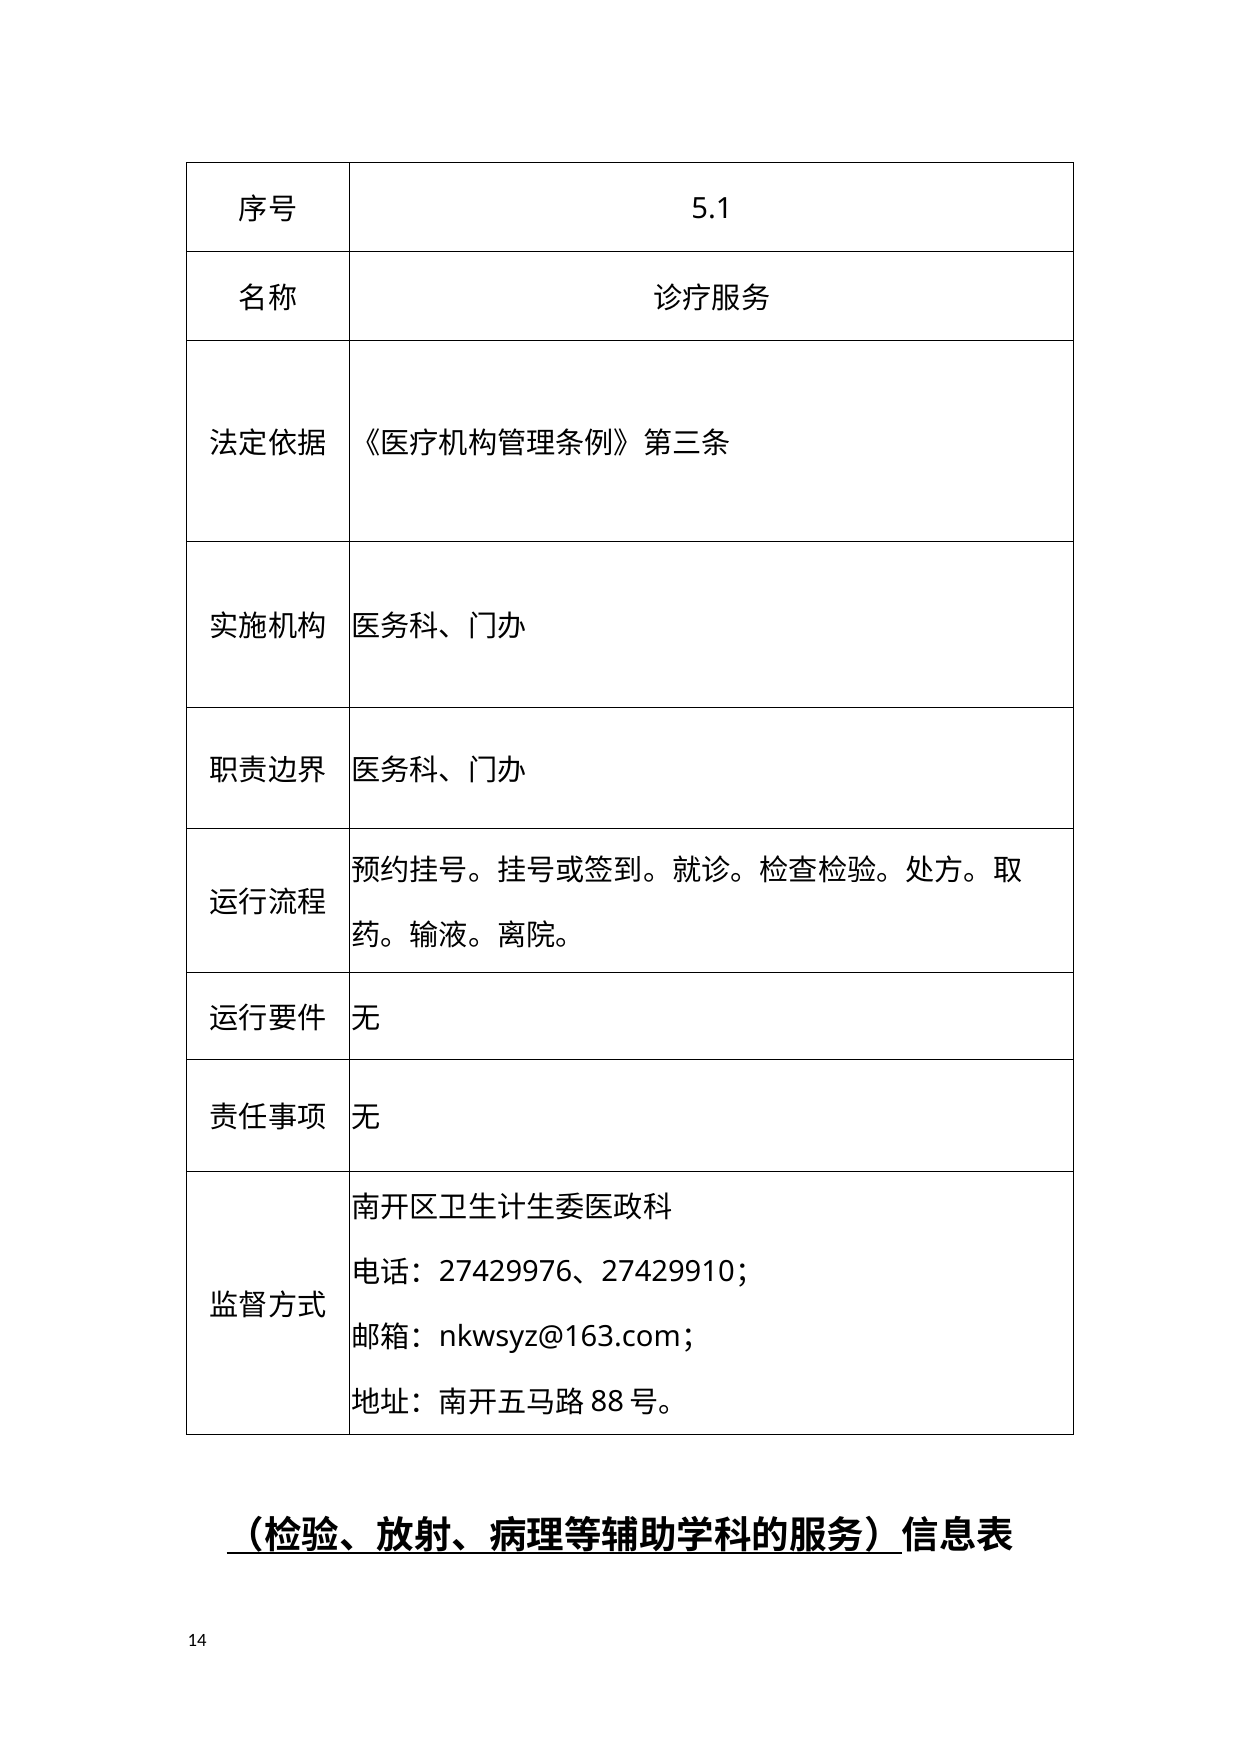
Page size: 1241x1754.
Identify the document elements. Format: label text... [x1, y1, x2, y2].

table_cell 诊疗服务 [350, 252, 1073, 340]
table_cell 实施机构 [187, 542, 349, 707]
table_cell 无 [350, 1060, 1073, 1171]
table_cell 职责边界 [187, 708, 349, 828]
table_cell 名称 [187, 252, 349, 340]
table_cell 预约挂号。挂号或签到。就诊。检查检验。处方。取药。输液。离院。 [350, 829, 1073, 972]
text （检验、放射、病理等辅助学科的服务）信息表 [187, 1500, 1053, 1565]
table_cell 运行要件 [187, 973, 349, 1059]
table_header 5.1 [350, 163, 1073, 251]
table_cell 医务科、门办 [350, 542, 1073, 707]
table_cell 运行流程 [187, 829, 349, 972]
table_cell 《医疗机构管理条例》第三条 [350, 341, 1073, 541]
table_cell 监督方式 [187, 1172, 349, 1434]
table_cell 南开区卫生计生委医政科 电话：27429976、27429910； 邮箱：nkwsyz@163.com； 地址：南开五马路88号。 [350, 1172, 1073, 1434]
table_cell 医务科、门办 [350, 708, 1073, 828]
table_cell 责任事项 [187, 1060, 349, 1171]
table_cell 无 [350, 973, 1073, 1059]
table_header 序号 [187, 163, 349, 251]
table_cell 法定依据 [187, 341, 349, 541]
